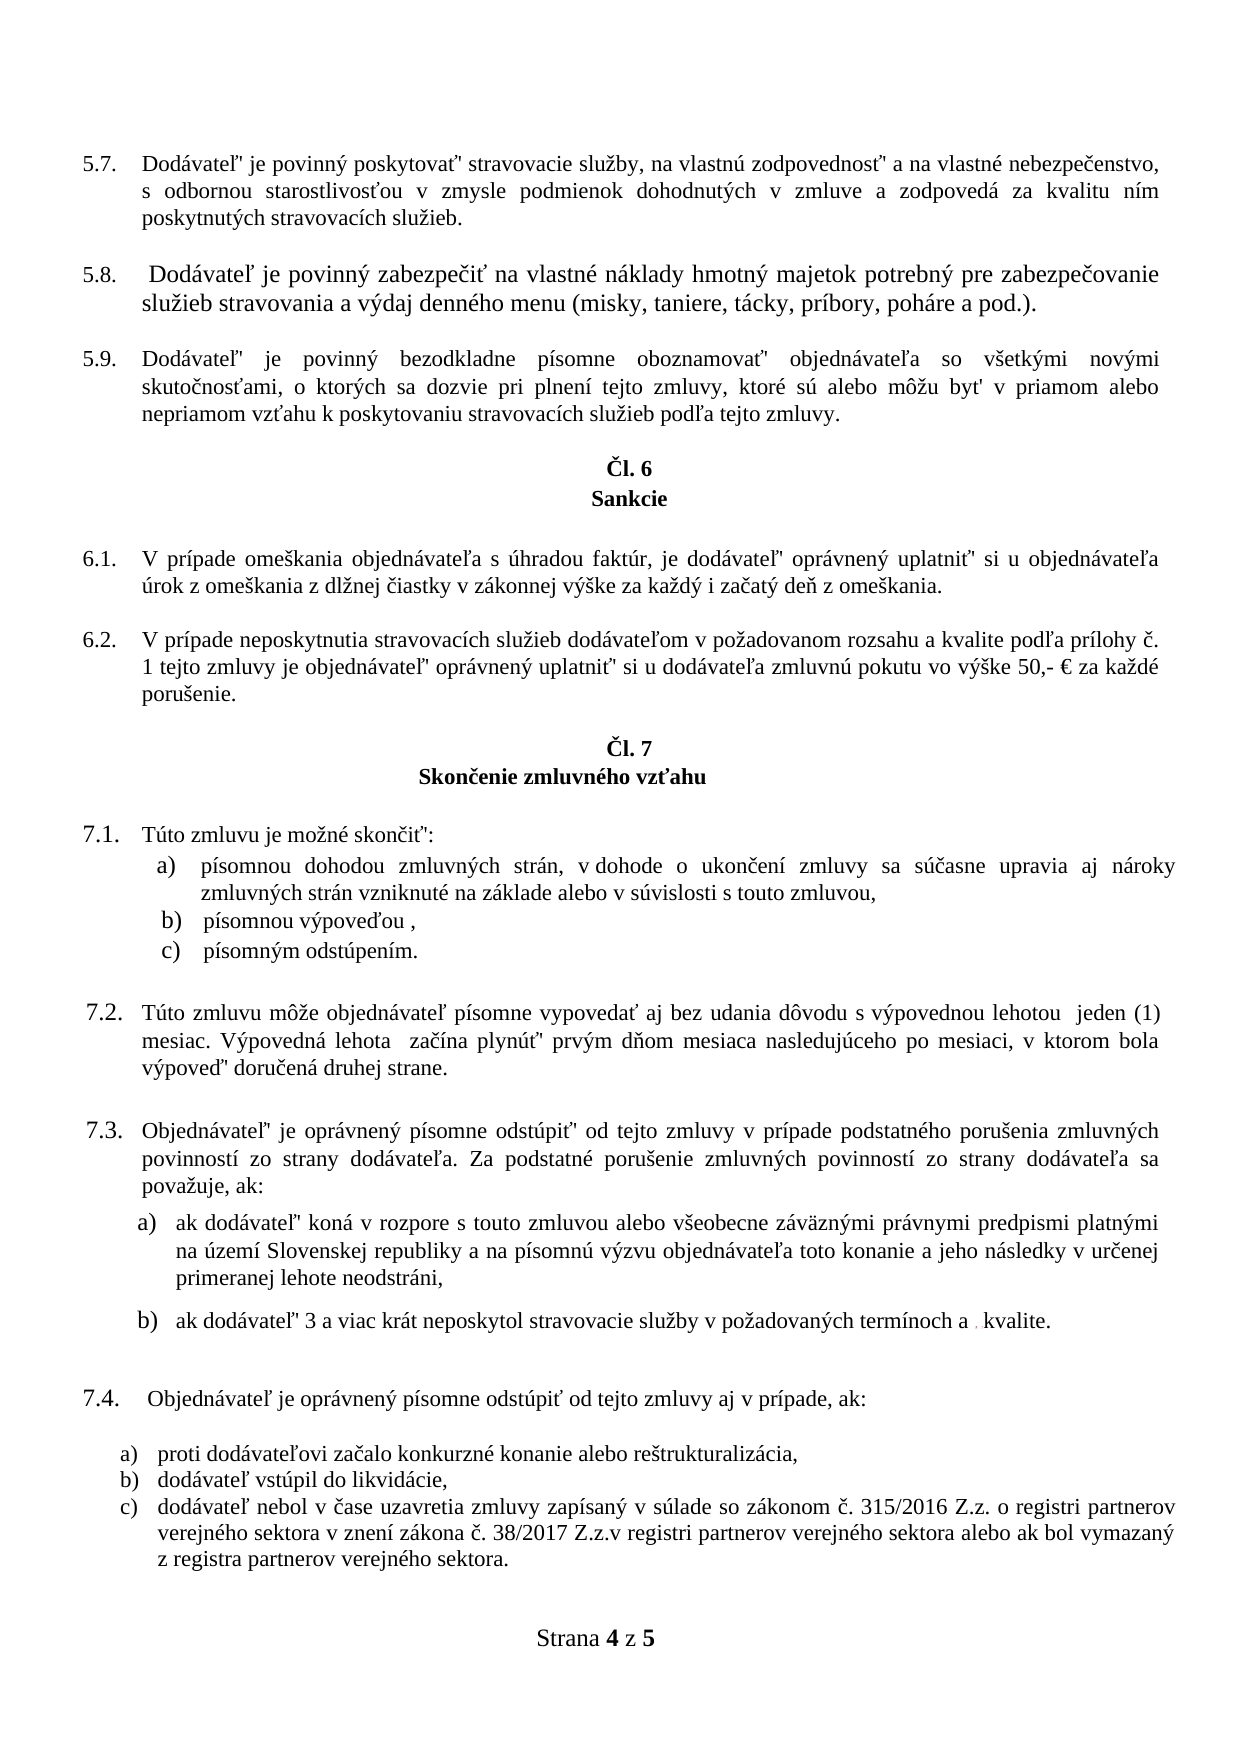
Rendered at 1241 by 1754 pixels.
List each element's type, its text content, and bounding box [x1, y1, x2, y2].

text 5.9. Dodávateľ' je povinný bezodkladne písomne oboznamovať' objednávateľa so všetkými novými skutočnosťami, o ktorých sa dozvie pri plnení tejto zmluvy, ktoré sú alebo môžu byt' v priamom alebo nepriamom vzťahu k poskytovaniu stravovacích služieb podľa tejto zmluvy. [82, 345, 1161, 427]
text Čl. 6 [82, 456, 1176, 482]
text 6.1. V prípade omeškania objednávateľa s úhradou faktúr, je dodávateľ' oprávnený uplatniť' si u objednávateľa úrok z omeškania z dlžnej čiastky v zákonnej výške za každý i začatý deň z omeškania. [82, 544, 1161, 598]
list ak dodávateľ' koná v rozpore s touto zmluvou alebo všeobecne záväznými právnymi predpismi platnými na území Slovenskej republiky a na písomnú výzvu objednávateľa toto konanie a jeho následky v určenej primeranej lehote neodstráni, [137, 1207, 1161, 1290]
list písomnou výpoveďou , [161, 905, 1161, 934]
list dodávateľ vstúpil do likvidácie, [120, 1466, 1176, 1493]
list dodávateľ nebol v čase uzavretia zmluvy zapísaný v súlade so zákonom č. 315/2016 Z.z. o registri partnerov verejného sektora v znení zákona č. 38/2017 Z.z.v registri partnerov verejného sektora alebo ak bol vymazaný z registra partnerov verejného sektora. [120, 1493, 1176, 1572]
text 6.2. V prípade neposkytnutia stravovacích služieb dodávateľom v požadovanom rozsahu a kvalite podľa prílohy č. 1 tejto zmluvy je objednávateľ' oprávnený uplatniť' si u dodávateľa zmluvnú pokutu vo výške 50,- € za každé porušenie. [82, 626, 1161, 707]
text 7.1. Túto zmluvu je možné skončiť': [82, 819, 1161, 848]
text Sankcie [82, 485, 1176, 512]
subtitle Čl. 7 [82, 735, 1176, 761]
text 5.8. Dodávateľ je povinný zabezpečiť na vlastné náklady hmotný majetok potrebný pre zabezpečovanie služieb stravovania a výdaj denného menu (misky, taniere, tácky, príbory, poháre a pod.). [82, 259, 1161, 317]
list proti dodávateľovi začalo konkurzné konanie alebo reštrukturalizácia, [120, 1440, 1176, 1466]
list Objednávateľ je oprávnený písomne odstúpiť od tejto zmluvy aj v prípade, ak: [82, 1383, 1161, 1412]
text 5.7. Dodávateľ' je povinný poskytovať' stravovacie služby, na vlastnú zodpovednosť' a na vlastné nebezpečenstvo, s odbornou starostlivosťou v zmysle podmienok dohodnutých v zmluve a zodpovedá za kvalitu ním poskytnutých stravovacích služieb. [82, 150, 1161, 231]
list Túto zmluvu môže objednávateľ písomne vypovedať aj bez udania dôvodu s výpovednou lehotou jeden (1) mesiac. Výpovedná lehota začína plynúť' prvým dňom mesiaca nasledujúceho po mesiaci, v ktorom bola výpoveď' doručená druhej strane. [86, 997, 1161, 1080]
text Skončenie zmluvného vzťahu [92, 763, 1161, 790]
list písomnou dohodou zmluvných strán, v dohode o ukončení zmluvy sa súčasne upravia aj nároky zmluvných strán vzniknuté na základe alebo v súvislosti s touto zmluvou, [156, 850, 1176, 905]
list písomným odstúpením. [161, 936, 1161, 964]
list ak dodávateľ' 3 a viac krát neposkytol stravovacie služby v požadovaných termínoch a kvalite. [137, 1305, 1161, 1334]
list Objednávateľ' je oprávnený písomne odstúpiť' od tejto zmluvy v prípade podstatného porušenia zmluvných povinností zo strany dodávateľa. Za podstatné porušenie zmluvných povinností zo strany dodávateľa sa považuje, ak: [86, 1115, 1161, 1198]
